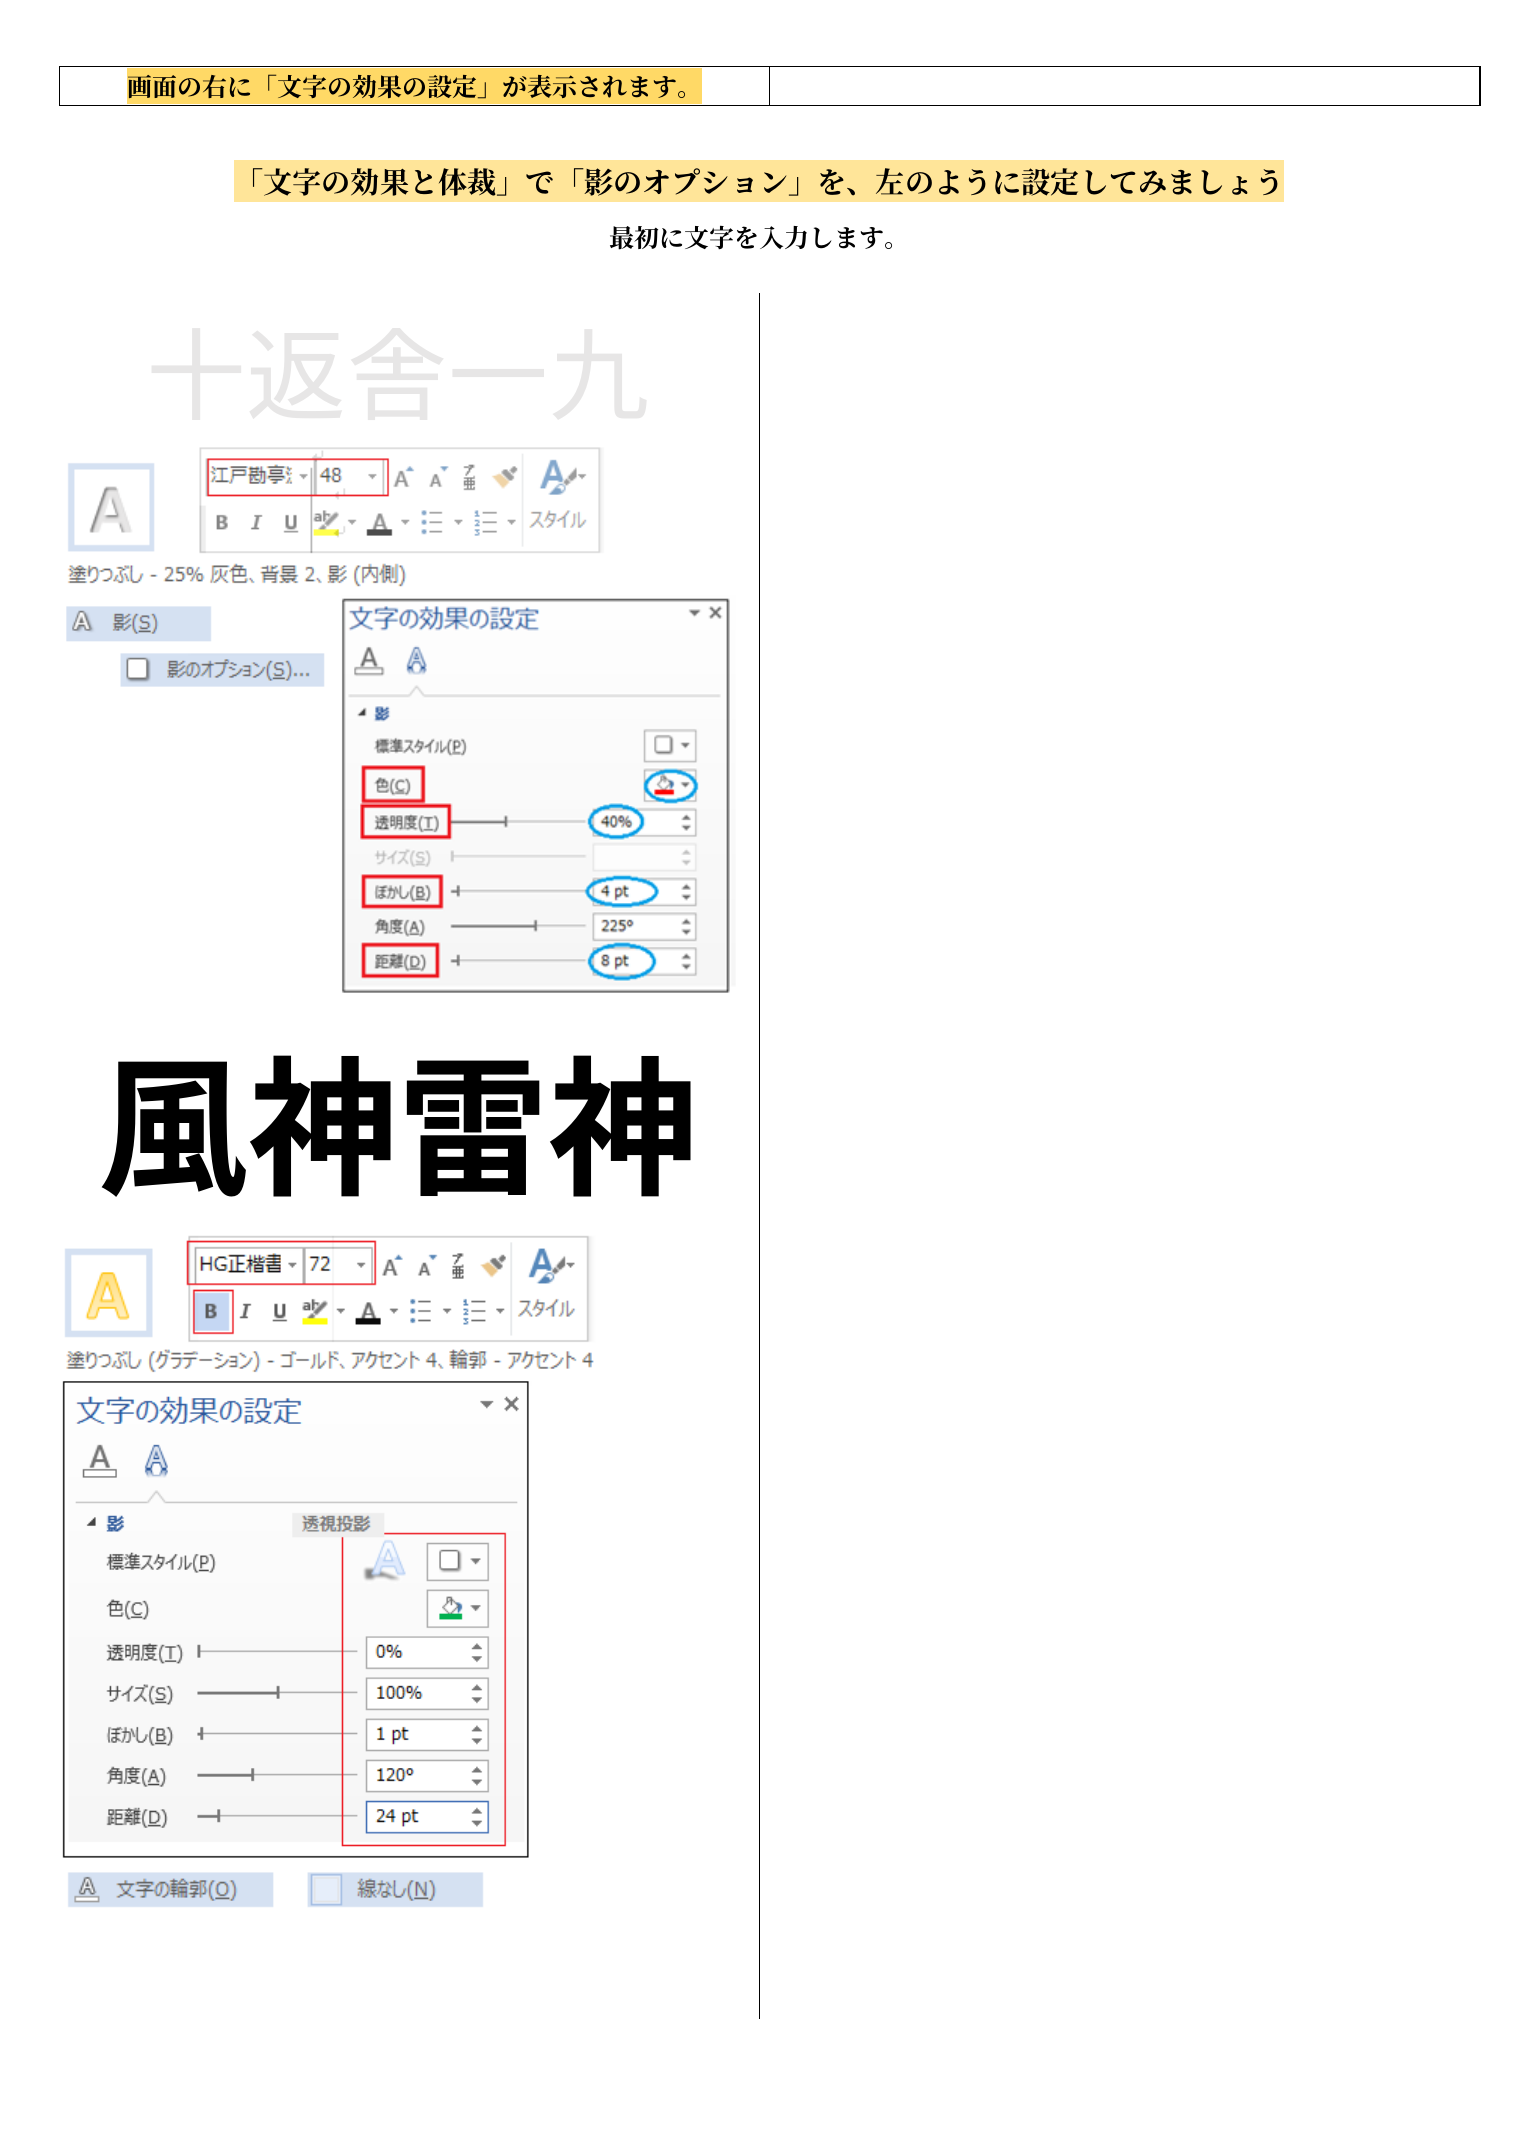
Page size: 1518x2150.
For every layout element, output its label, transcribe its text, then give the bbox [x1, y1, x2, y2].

text 風神雷神 [59, 1006, 737, 1231]
text 「文字の効果と体裁」で「影のオプション」を、左のように設定してみましょう [59, 143, 1459, 218]
picture [59, 1230, 606, 1862]
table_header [60, 67, 769, 105]
picture [59, 593, 736, 1002]
picture [59, 1868, 488, 1912]
text 十返舎一九 [59, 293, 737, 443]
text 最初に文字を入力します。 [59, 218, 1459, 256]
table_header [770, 67, 1479, 105]
picture [59, 443, 605, 591]
